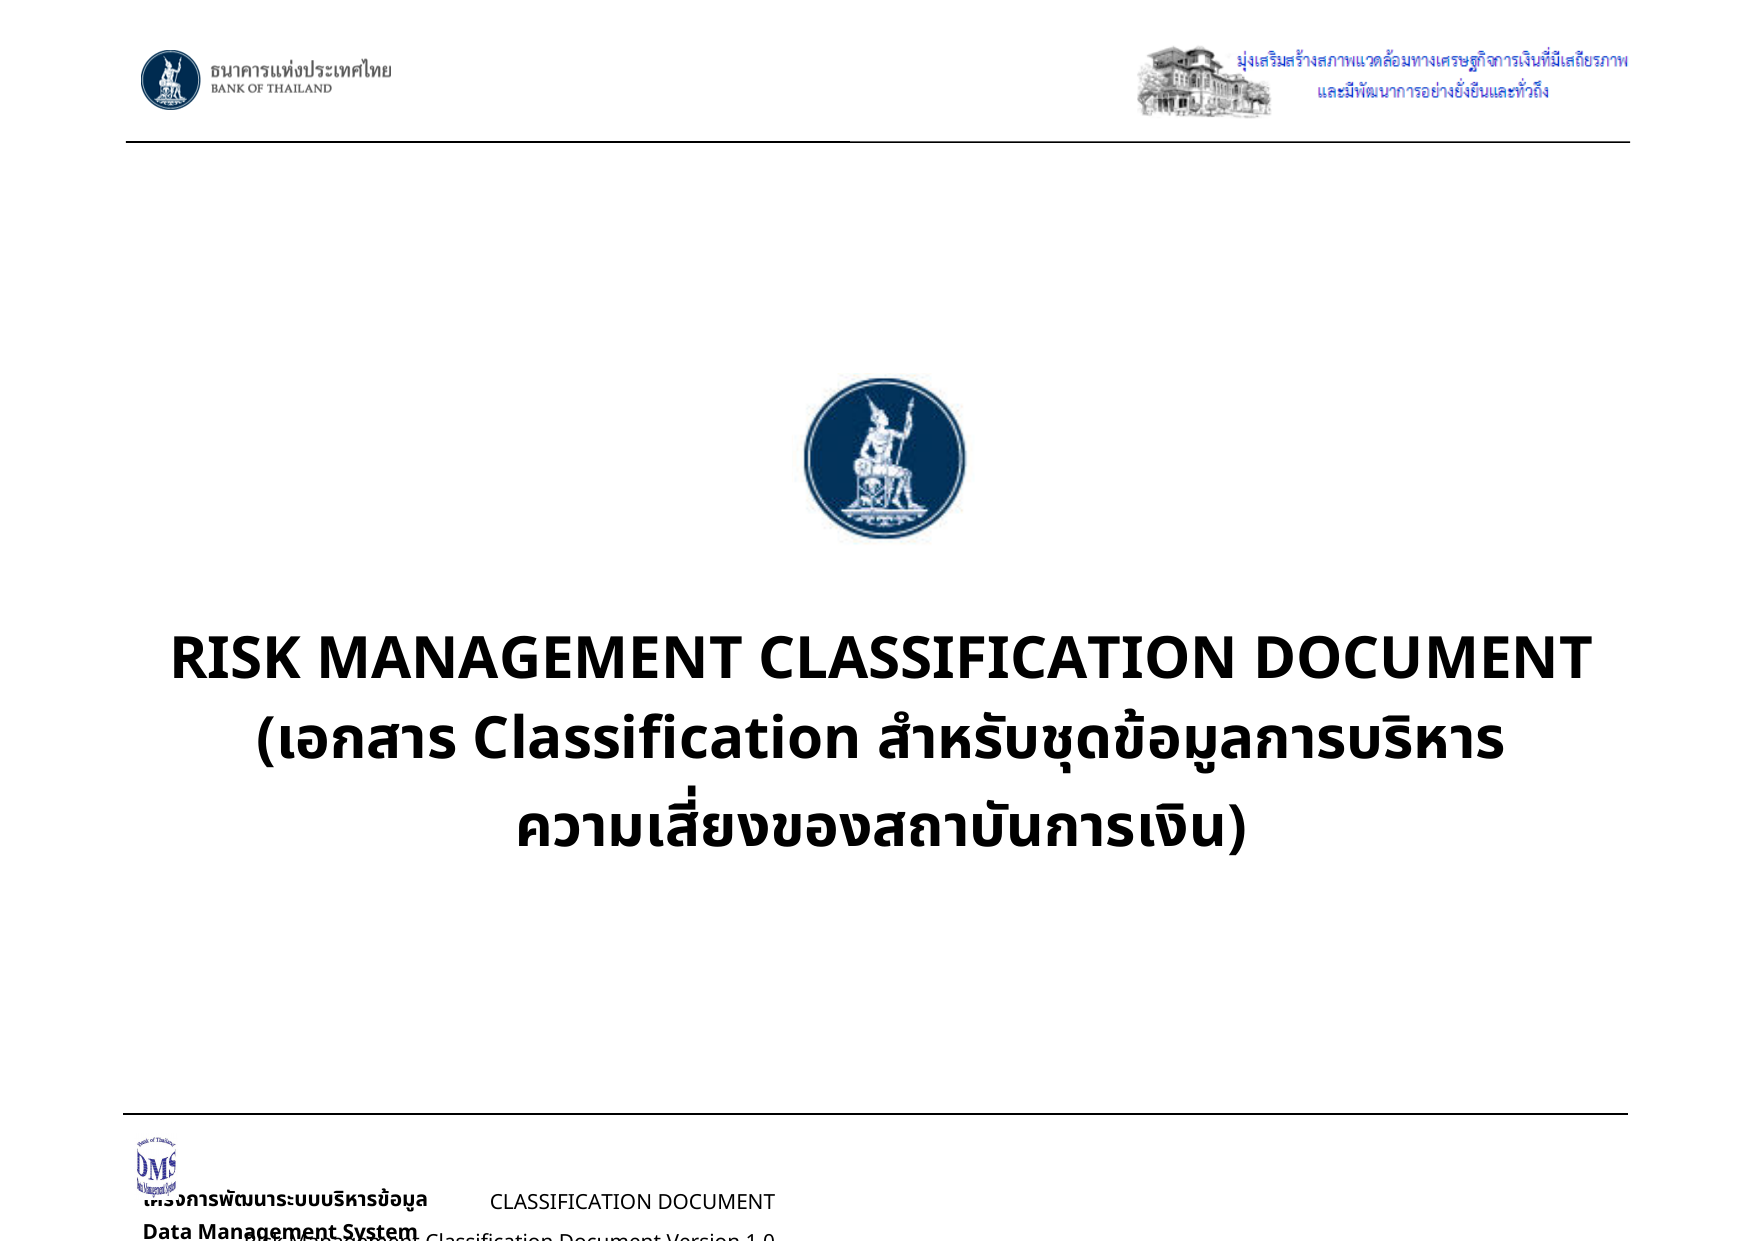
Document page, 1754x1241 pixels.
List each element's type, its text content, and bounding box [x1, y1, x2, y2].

picture [130, 40, 399, 116]
title (เอกสาร Classification สำหรับชุดข้อมูลการบริหาร [127, 696, 1634, 784]
picture [134, 1133, 179, 1200]
picture [1136, 42, 1632, 121]
picture [791, 373, 975, 547]
title RISK MANAGEMENT CLASSIFICATION DOCUMENT [127, 616, 1634, 696]
title ความเสี่ยงของสถาบันการเงิน) [127, 784, 1634, 873]
